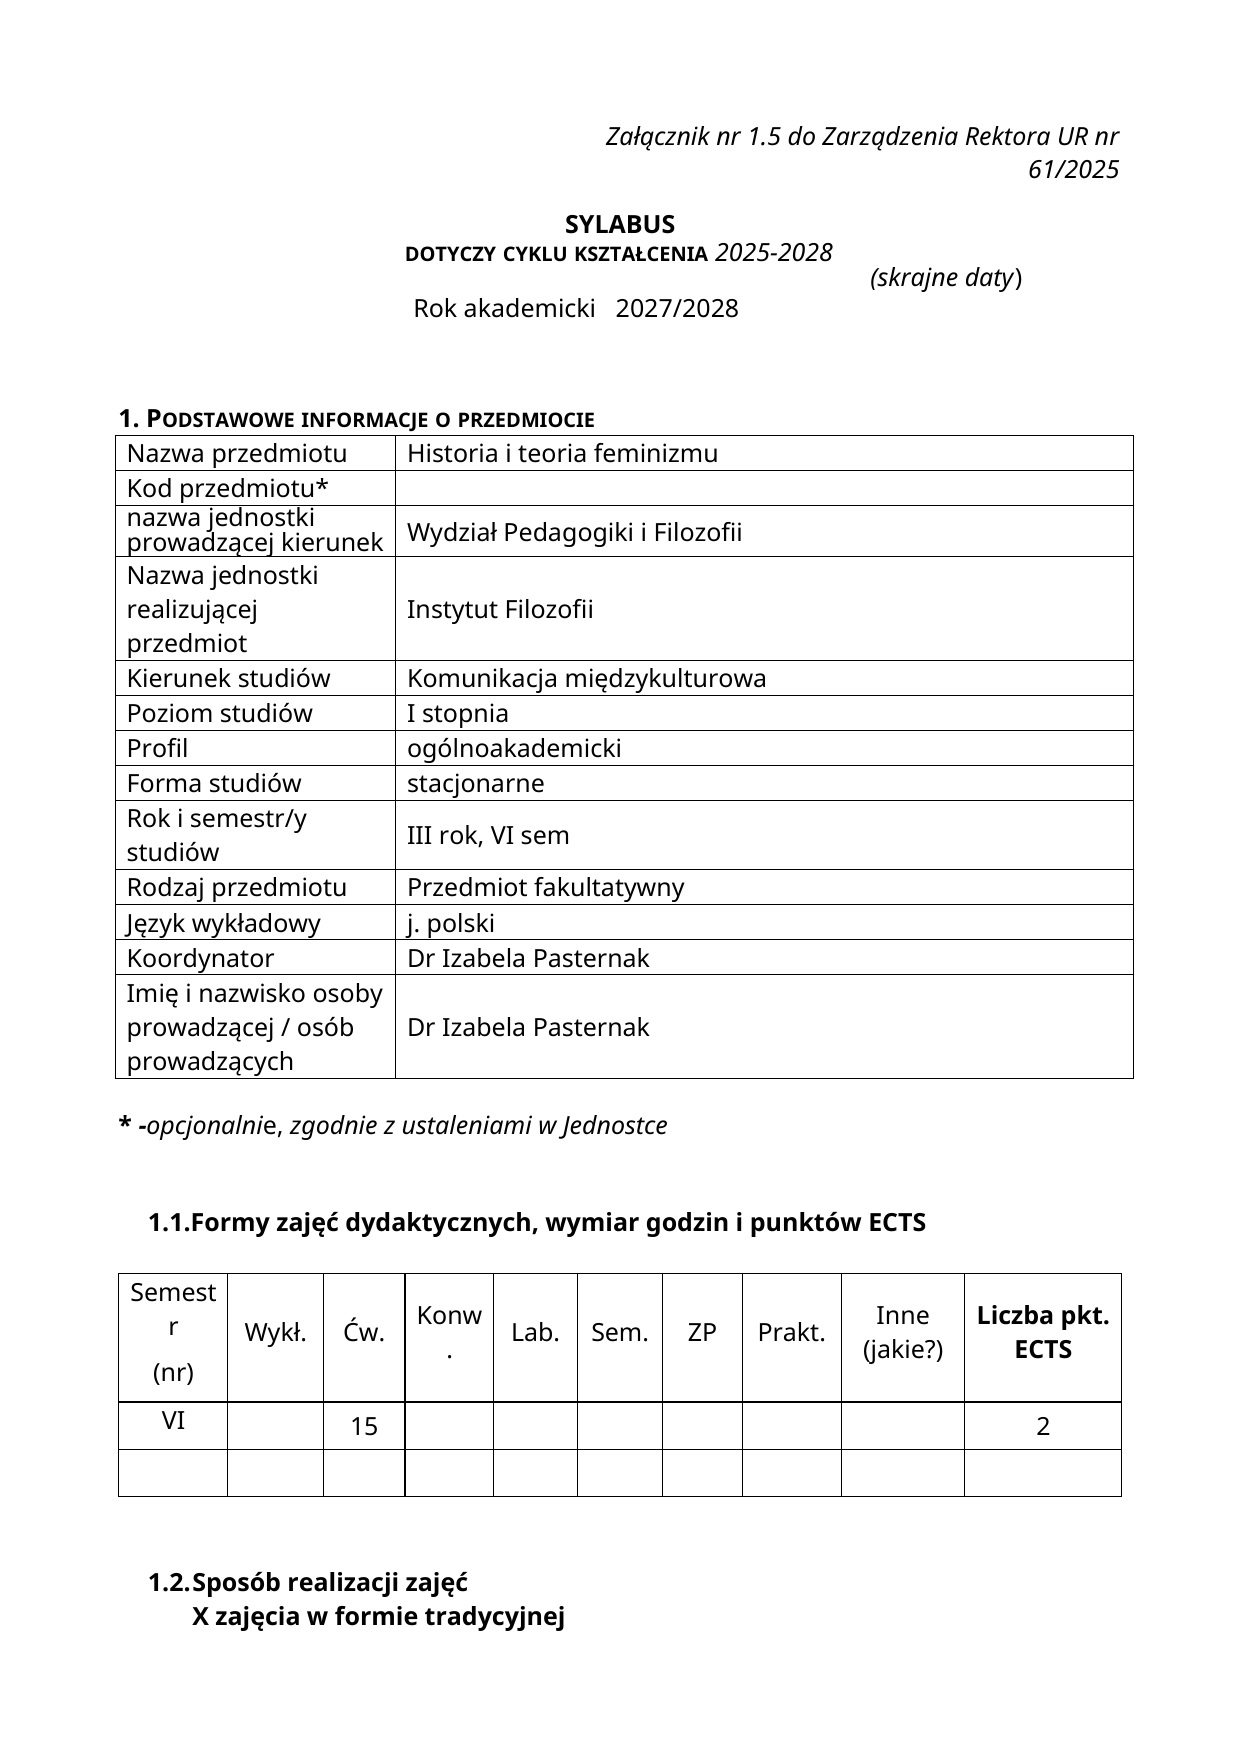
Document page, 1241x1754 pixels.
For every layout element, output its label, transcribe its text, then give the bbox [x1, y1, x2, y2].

table_cell Rodzaj przedmiotu [116, 870, 395, 904]
table_cell [324, 1450, 404, 1496]
table_cell Dr Izabela Pasternak [396, 940, 1133, 974]
table_cell 15 [324, 1403, 404, 1449]
table_header Konw. [406, 1274, 493, 1401]
table_cell III rok, VI sem [396, 801, 1133, 869]
table_cell Instytut Filozofii [396, 557, 1133, 659]
table_cell Wydział Pedagogiki i Filozofii [396, 506, 1133, 556]
table_cell [743, 1403, 841, 1449]
table_cell [842, 1403, 964, 1449]
text Załącznik nr 1.5 do Zarządzenia Rektora UR nr 61/2025 [118, 118, 1122, 186]
table_header Semestr (nr) [119, 1274, 227, 1401]
table_cell [743, 1450, 841, 1496]
table_cell [494, 1450, 577, 1496]
table_cell nazwa jednostki prowadzącej kierunek [116, 506, 395, 556]
text dotyczy cyklu kształcenia 2025-2028 [118, 241, 1122, 266]
table_header Sem. [578, 1274, 662, 1401]
table_cell [663, 1403, 742, 1449]
table_cell [842, 1450, 964, 1496]
table_cell [578, 1403, 662, 1449]
table_cell [119, 1450, 227, 1496]
table_cell j. polski [396, 905, 1133, 939]
table_cell [406, 1403, 493, 1449]
table_header Wykł. [228, 1274, 323, 1401]
text X zajęcia w formie tradycyjnej [192, 1599, 1122, 1633]
table_cell Poziom studiów [116, 696, 395, 730]
table_cell Forma studiów [116, 766, 395, 800]
table_cell Nazwa jednostki realizującej przedmiot [116, 557, 395, 659]
text 1.1.Formy zajęć dydaktycznych, wymiar godzin i punktów ECTS [148, 1205, 1122, 1239]
table_cell [663, 1450, 742, 1496]
table_header Lab. [494, 1274, 577, 1401]
table_header Ćw. [324, 1274, 404, 1401]
table_header Nazwa przedmiotu [116, 436, 395, 470]
table_cell [228, 1450, 323, 1496]
table_cell Kod przedmiotu* [116, 471, 395, 505]
table_cell Dr Izabela Pasternak [396, 975, 1133, 1078]
table_cell [228, 1403, 323, 1449]
table_cell [965, 1450, 1121, 1496]
table_cell ogólnoakademicki [396, 731, 1133, 765]
text SYLABUS [118, 207, 1122, 241]
table_cell stacjonarne [396, 766, 1133, 800]
table_cell Imię i nazwisko osoby prowadzącej / osób prowadzących [116, 975, 395, 1078]
text 1.2. Sposób realizacji zajęć [148, 1565, 1122, 1599]
text Rok akademicki 2027/2028 [118, 291, 1122, 325]
table_header ZP [663, 1274, 742, 1401]
table_cell [406, 1450, 493, 1496]
table_cell Profil [116, 731, 395, 765]
table_cell [578, 1450, 662, 1496]
table_cell Koordynator [116, 940, 395, 974]
text (skrajne daty) [118, 266, 1122, 291]
table_cell VI [119, 1403, 227, 1449]
table_header Liczba pkt. ECTS [965, 1274, 1121, 1401]
table_cell Język wykładowy [116, 905, 395, 939]
table_header Prakt. [743, 1274, 841, 1401]
table_cell [494, 1403, 577, 1449]
table_cell I stopnia [396, 696, 1133, 730]
table_cell 2 [965, 1403, 1121, 1449]
text * -opcjonalnie, zgodnie z ustaleniami w Jednostce [118, 1108, 1122, 1142]
table_cell Przedmiot fakultatywny [396, 870, 1133, 904]
table_header Inne (jakie?) [842, 1274, 964, 1401]
table_cell Komunikacja międzykulturowa [396, 661, 1133, 694]
table_header Historia i teoria feminizmu [396, 436, 1133, 470]
table_cell Kierunek studiów [116, 661, 395, 694]
text 1. Podstawowe informacje o przedmiocie [118, 401, 1122, 435]
table_cell [396, 471, 1133, 505]
table_cell Rok i semestr/y studiów [116, 801, 395, 869]
